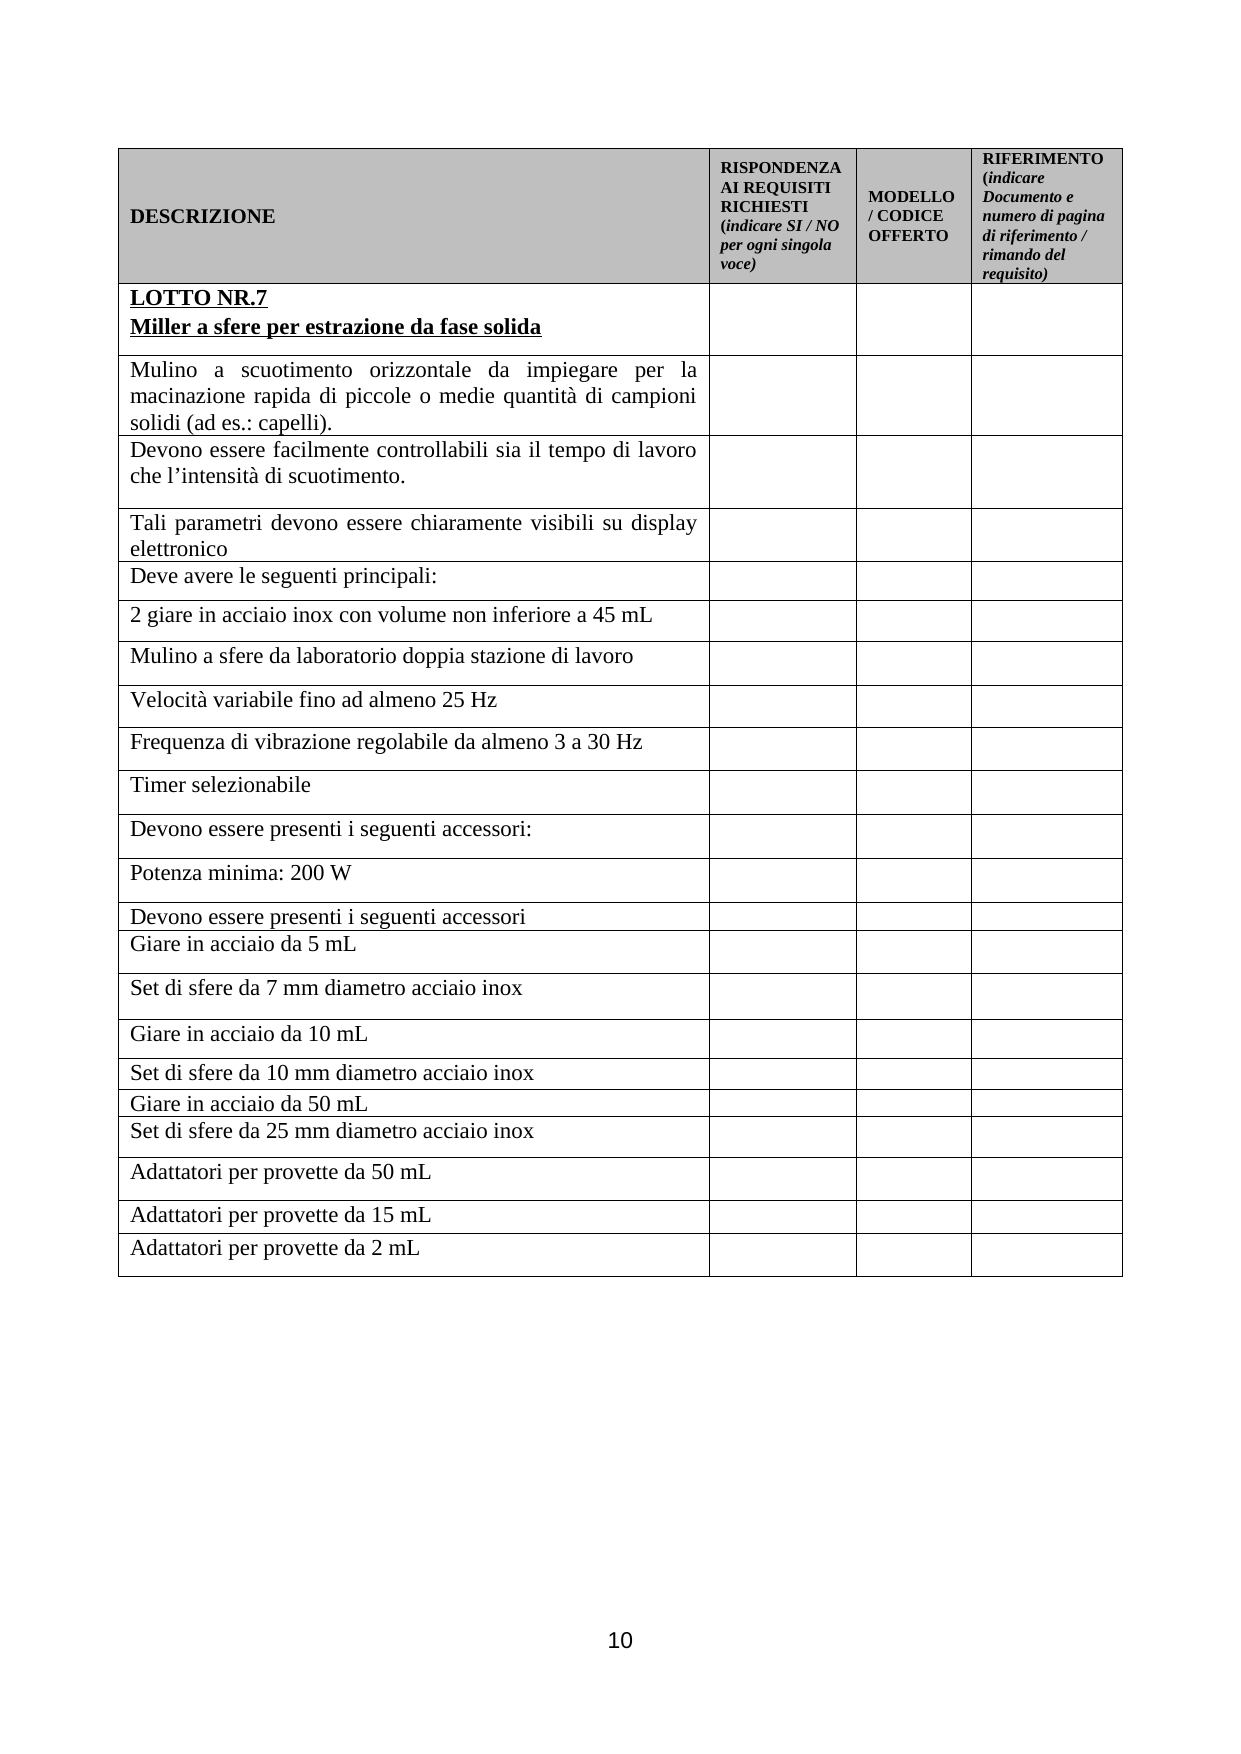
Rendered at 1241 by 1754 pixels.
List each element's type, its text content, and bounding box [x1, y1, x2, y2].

table_cell Potenza minima: 200 W [119, 859, 709, 902]
table_cell [857, 642, 971, 684]
table_cell [972, 974, 1122, 1019]
table_cell [972, 686, 1122, 727]
table_cell Velocità variabile fino ad almeno 25 Hz [119, 686, 709, 727]
table_cell [972, 1158, 1122, 1199]
table_cell [710, 436, 856, 507]
table_cell [972, 1234, 1122, 1276]
table_cell [972, 931, 1122, 972]
table_cell [857, 1201, 971, 1233]
table_cell [710, 1201, 856, 1233]
table_cell [710, 771, 856, 814]
table_cell [972, 509, 1122, 561]
table_cell Frequenza di vibrazione regolabile da almeno 3 a 30 Hz [119, 728, 709, 770]
table_cell [857, 859, 971, 902]
table_cell [857, 728, 971, 770]
table_cell [972, 436, 1122, 507]
table_cell [972, 771, 1122, 814]
table_cell Adattatori per provette da 50 mL [119, 1158, 709, 1199]
table_cell Devono essere presenti i seguenti accessori: [119, 815, 709, 858]
table_cell [857, 974, 971, 1019]
table_cell Adattatori per provette da 2 mL [119, 1234, 709, 1276]
table_cell [972, 903, 1122, 929]
table_cell Set di sfere da 25 mm diametro acciaio inox [119, 1117, 709, 1157]
table_cell LOTTO NR.7 Miller a sfere per estrazione da fase solida [119, 284, 709, 355]
table_cell 2 giare in acciaio inox con volume non inferiore a 45 mL [119, 601, 709, 641]
table_header RIFERIMENTO (indicare Documento e numero di pagina di riferimento / rimando del requisito) [972, 149, 1122, 283]
table_cell [972, 642, 1122, 684]
table_cell [710, 356, 856, 435]
table_cell Adattatori per provette da 15 mL [119, 1201, 709, 1233]
table_cell [710, 562, 856, 600]
table_cell [857, 601, 971, 641]
table_cell [710, 859, 856, 902]
table_cell [710, 1158, 856, 1199]
table_cell [972, 1059, 1122, 1089]
table_cell [972, 815, 1122, 858]
table_cell [857, 436, 971, 507]
table_cell [710, 1234, 856, 1276]
table_cell Tali parametri devono essere chiaramente visibili su display elettronico [119, 509, 709, 561]
table_cell Giare in acciaio da 10 mL [119, 1020, 709, 1058]
table_cell Timer selezionabile [119, 771, 709, 814]
table_cell [710, 284, 856, 355]
table_header DESCRIZIONE [119, 149, 709, 283]
table_cell Deve avere le seguenti principali: [119, 562, 709, 600]
table_cell Set di sfere da 10 mm diametro acciaio inox [119, 1059, 709, 1089]
table_cell [972, 1020, 1122, 1058]
table_cell [857, 686, 971, 727]
table_cell [710, 601, 856, 641]
table_cell [710, 1117, 856, 1157]
table_cell [972, 284, 1122, 355]
table_cell [857, 1059, 971, 1089]
table_cell [857, 903, 971, 929]
table_cell [972, 728, 1122, 770]
table_cell [710, 1020, 856, 1058]
table_cell [972, 859, 1122, 902]
table_cell [857, 284, 971, 355]
table_cell [857, 562, 971, 600]
table_header MODELLO / CODICE OFFERTO [857, 149, 971, 283]
table_cell Mulino a scuotimento orizzontale da impiegare per la macinazione rapida di piccole o medie quantità di campioni solidi (ad es.: capelli). [119, 356, 709, 435]
table_cell [857, 356, 971, 435]
table_cell [972, 601, 1122, 641]
table_cell [972, 356, 1122, 435]
table_cell [710, 931, 856, 972]
table_cell [710, 509, 856, 561]
table_cell [857, 1234, 971, 1276]
table_cell [972, 562, 1122, 600]
table_cell [710, 1059, 856, 1089]
table_cell Giare in acciaio da 5 mL [119, 931, 709, 972]
table_cell [857, 509, 971, 561]
table_cell [710, 974, 856, 1019]
table_cell [710, 686, 856, 727]
table_cell [857, 931, 971, 972]
table_cell [710, 815, 856, 858]
table_cell [857, 1020, 971, 1058]
table_cell Devono essere presenti i seguenti accessori [119, 903, 709, 929]
table_cell [710, 903, 856, 929]
table_cell [710, 642, 856, 684]
table_cell [972, 1201, 1122, 1233]
table_cell Mulino a sfere da laboratorio doppia stazione di lavoro [119, 642, 709, 684]
table_cell [710, 1090, 856, 1116]
table_cell [857, 1090, 971, 1116]
table_cell [972, 1117, 1122, 1157]
table_cell Devono essere facilmente controllabili sia il tempo di lavoro che l’intensità di scuotimento. [119, 436, 709, 507]
table_cell Giare in acciaio da 50 mL [119, 1090, 709, 1116]
table_cell [857, 1158, 971, 1199]
table_cell [972, 1090, 1122, 1116]
table_cell [857, 771, 971, 814]
table_cell [857, 1117, 971, 1157]
table_cell Set di sfere da 7 mm diametro acciaio inox [119, 974, 709, 1019]
table_cell [710, 728, 856, 770]
table_cell [857, 815, 971, 858]
table_header RISPONDENZA AI REQUISITI RICHIESTI (indicare SI / NO per ogni singola voce) [710, 149, 856, 283]
